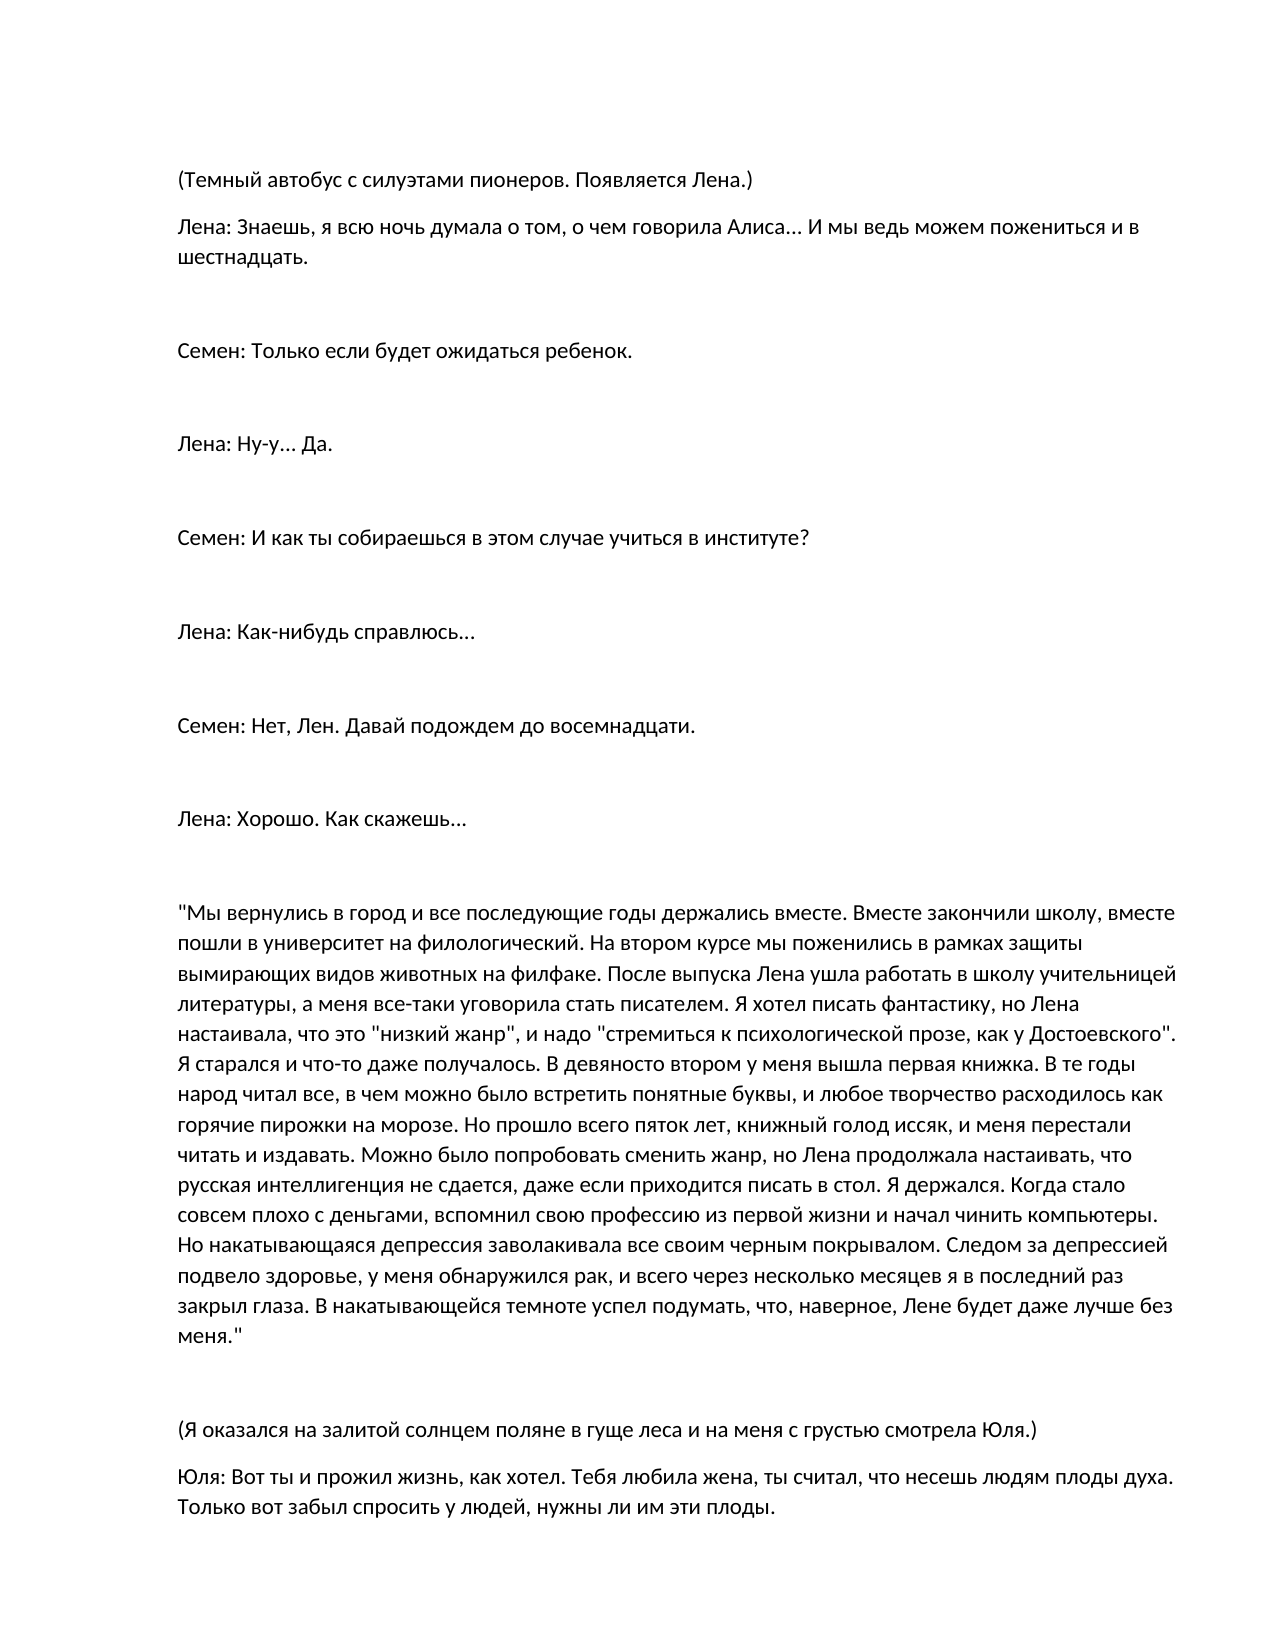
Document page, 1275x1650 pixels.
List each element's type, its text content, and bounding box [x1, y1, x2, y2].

text Семен: И как ты собираешься в этом случае учиться в институте? [177, 523, 1186, 551]
text Семен: Нет, Лен. Давай подождем до восемнадцати. [177, 711, 1186, 739]
text Лена: Ну-у... Да. [177, 429, 1186, 458]
text Юля: Вот ты и прожил жизнь, как хотел. Тебя любила жена, ты считал, что несешь людям плоды духа. Только вот забыл спросить у людей, нужны ли им эти плоды. [177, 1462, 1186, 1520]
text Лена: Хорошо. Как скажешь... [177, 804, 1186, 833]
text Лена: Как-нибудь справлюсь... [177, 617, 1186, 645]
text Лена: Знаешь, я всю ночь думала о том, о чем говорила Алиса... И мы ведь можем пожениться и в шестнадцать. [177, 212, 1186, 270]
text "Мы вернулись в город и все последующие годы держались вместе. Вместе закончили школу, вместе пошли в университет на филологический. На втором курсе мы поженились в рамках защиты вымирающих видов животных на филфаке. После выпуска Лена ушла работать в школу учительницей литературы, а меня все-таки уговорила стать писателем. Я хотел писать фантастику, но Лена настаивала, что это "низкий жанр", и надо "стремиться к психологической прозе, как у Достоевского". Я старался и что-то даже получалось. В девяносто втором у меня вышла первая книжка. В те годы народ читал все, в чем можно было встретить понятные буквы, и любое творчество расходилось как горячие пирожки на морозе. Но прошло всего пяток лет, книжный голод иссяк, и меня перестали читать и издавать. Можно было попробовать сменить жанр, но Лена продолжала настаивать, что русская интеллигенция не сдается, даже если приходится писать в стол. Я держался. Когда стало совсем плохо с деньгами, вспомнил свою профессию из первой жизни и начал чинить компьютеры. Но накатывающаяся депрессия заволакивала все своим черным покрывалом. Следом за депрессией подвело здоровье, у меня обнаружился рак, и всего через несколько месяцев я в последний раз закрыл глаза. В накатывающейся темноте успел подумать, что, наверное, Лене будет даже лучше без меня." [177, 898, 1186, 1349]
text Семен: Только если будет ожидаться ребенок. [177, 336, 1186, 364]
text (Я оказался на залитой солнцем поляне в гуще леса и на меня с грустью смотрела Юля.) [177, 1415, 1186, 1443]
text (Темный автобус с силуэтами пионеров. Появляется Лена.) [177, 165, 1186, 193]
